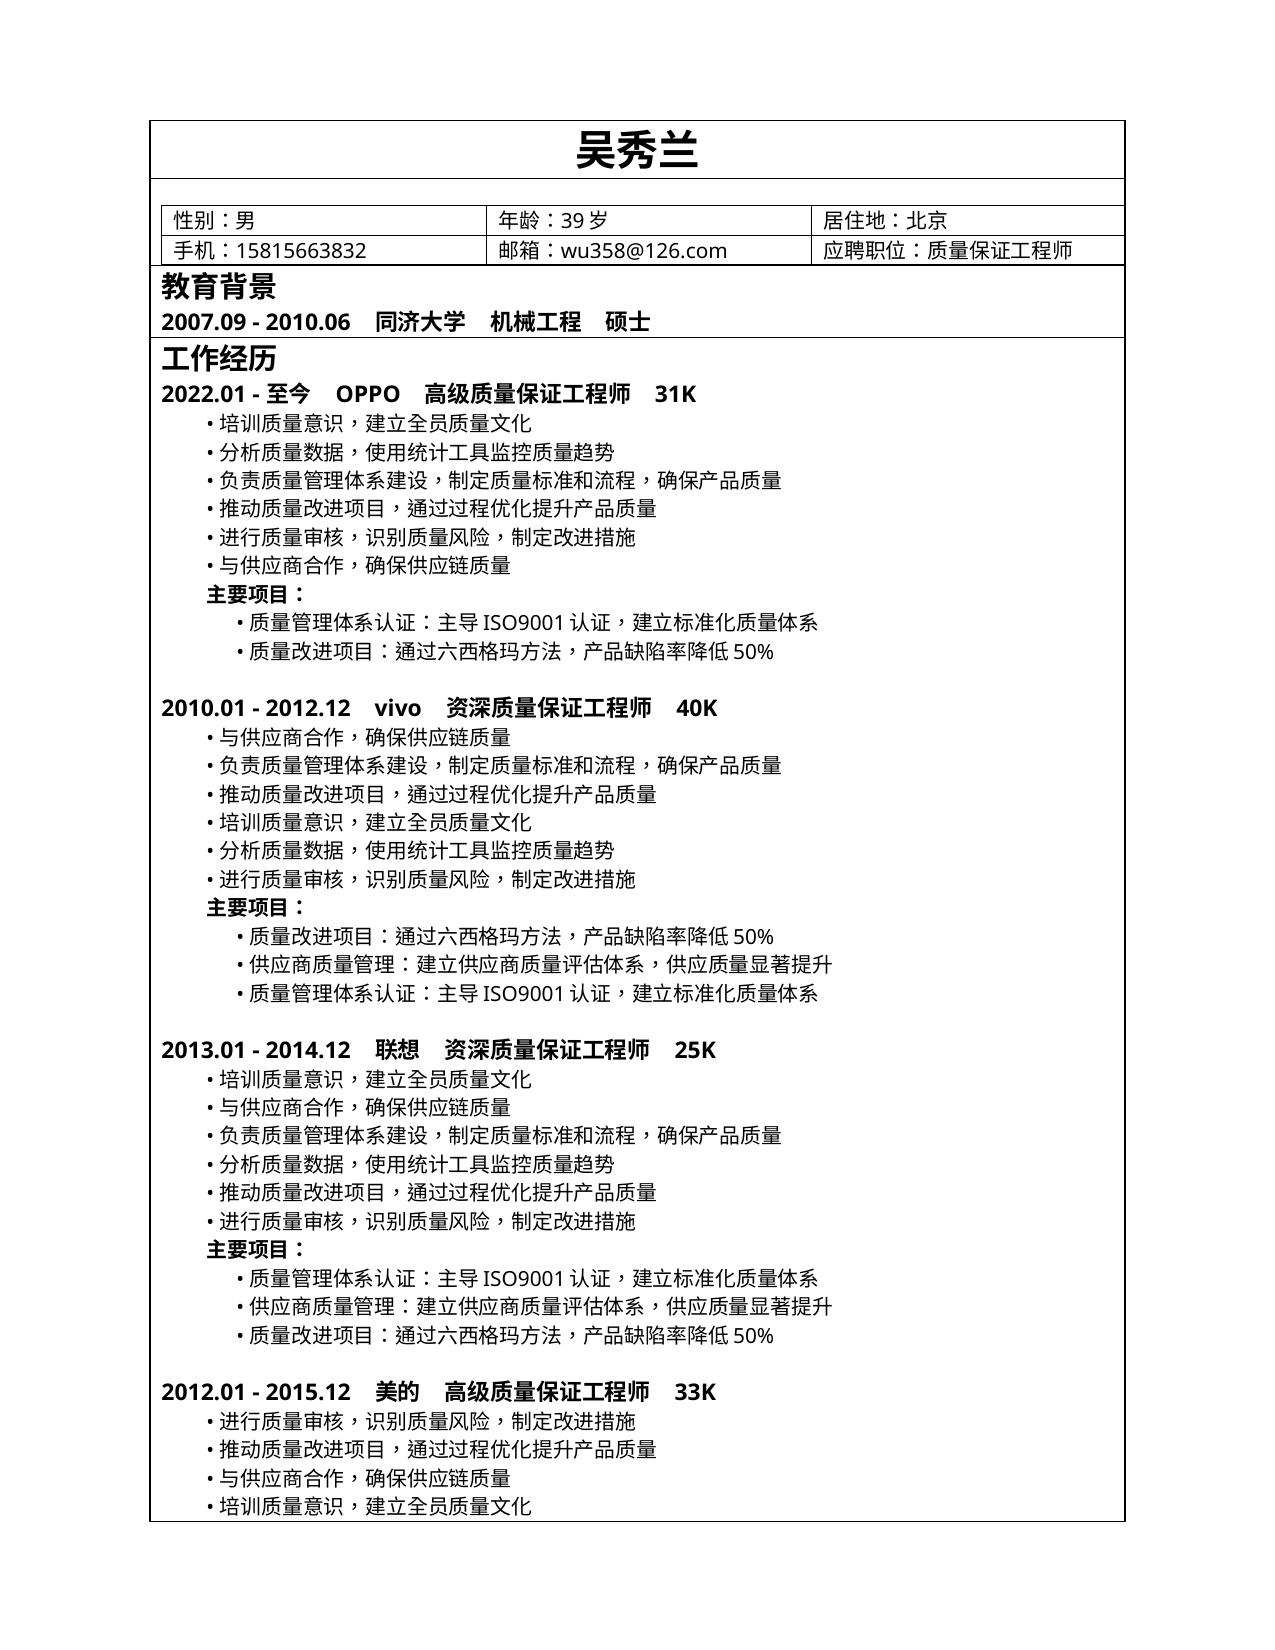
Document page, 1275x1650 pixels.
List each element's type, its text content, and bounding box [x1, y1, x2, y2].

table_header 吴秀兰 [151, 121, 1124, 178]
table_cell [151, 179, 1124, 265]
table_cell 教育背景 2007.09 - 2010.06 同济大学 机械工程 硕士 [151, 266, 1124, 337]
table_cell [151, 338, 1124, 1521]
